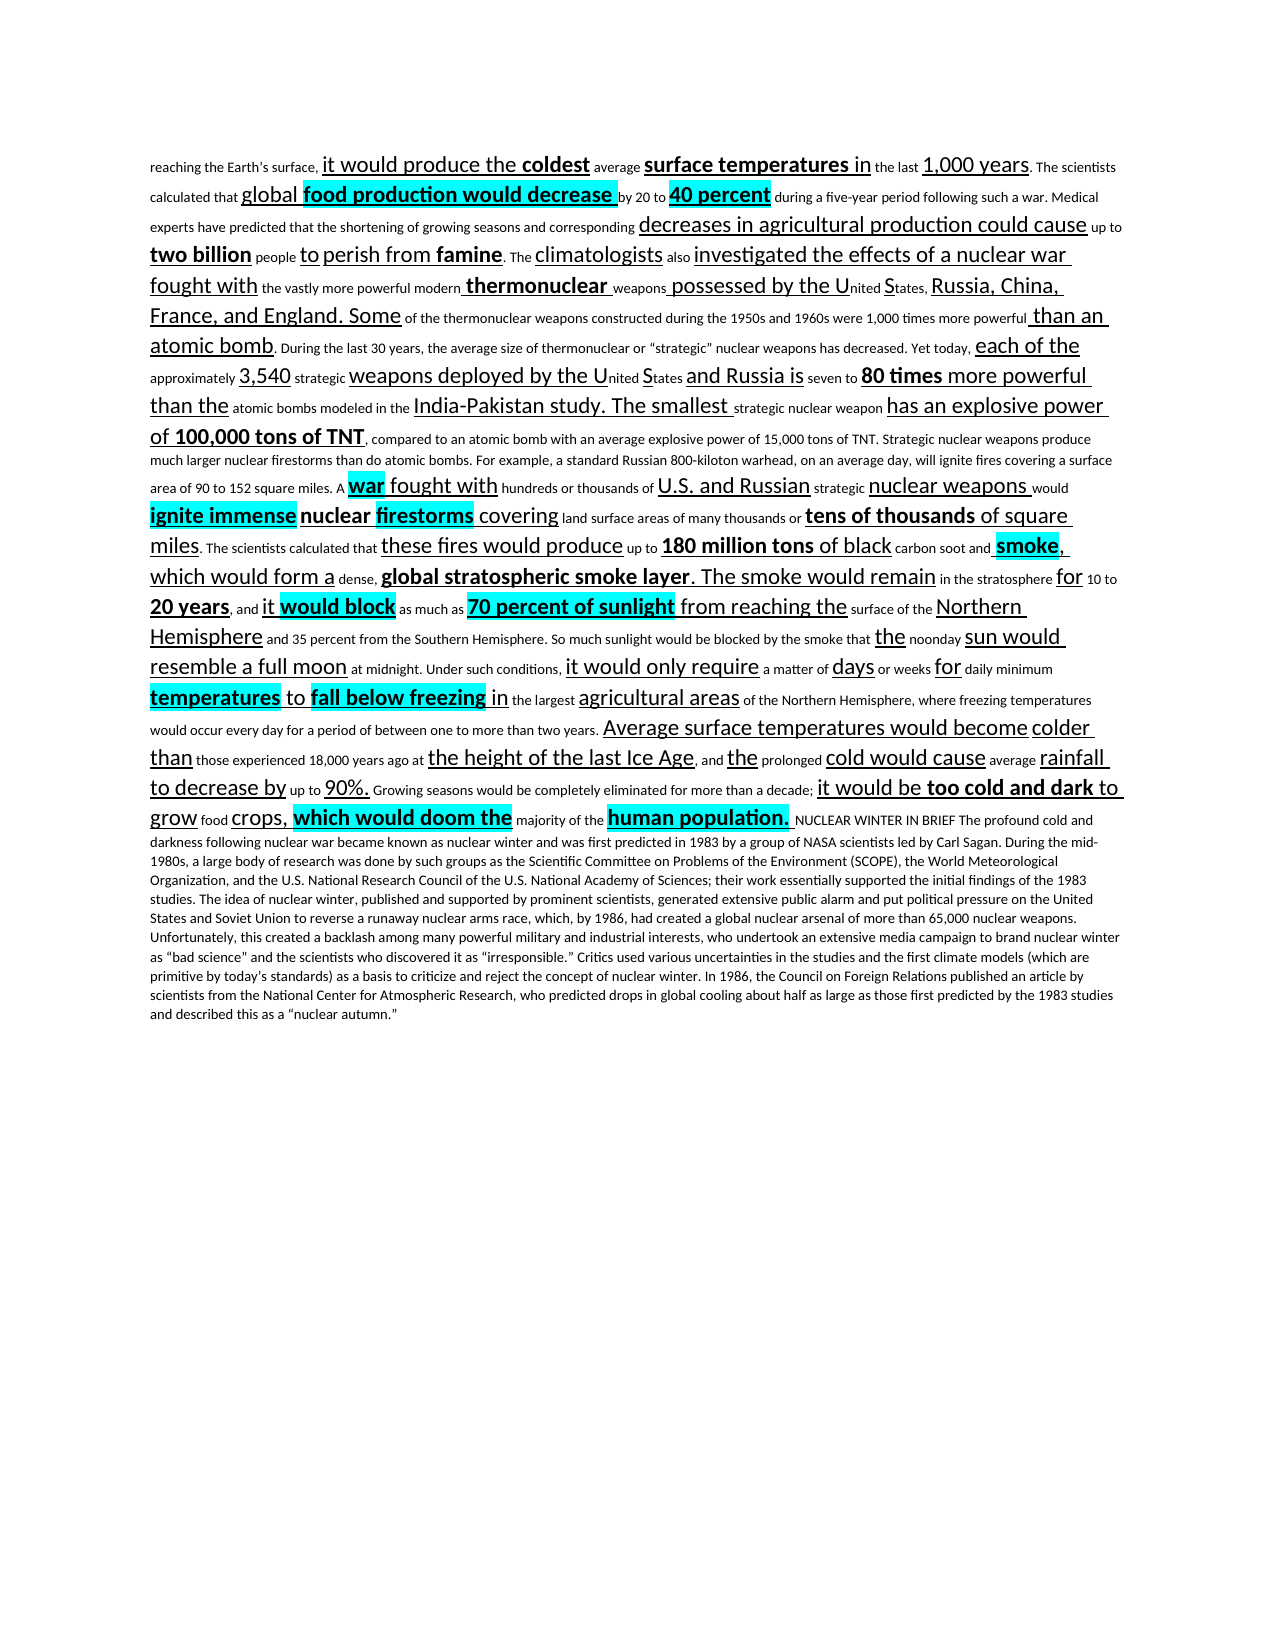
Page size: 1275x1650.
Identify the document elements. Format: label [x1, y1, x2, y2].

text [150, 150, 1125, 1023]
